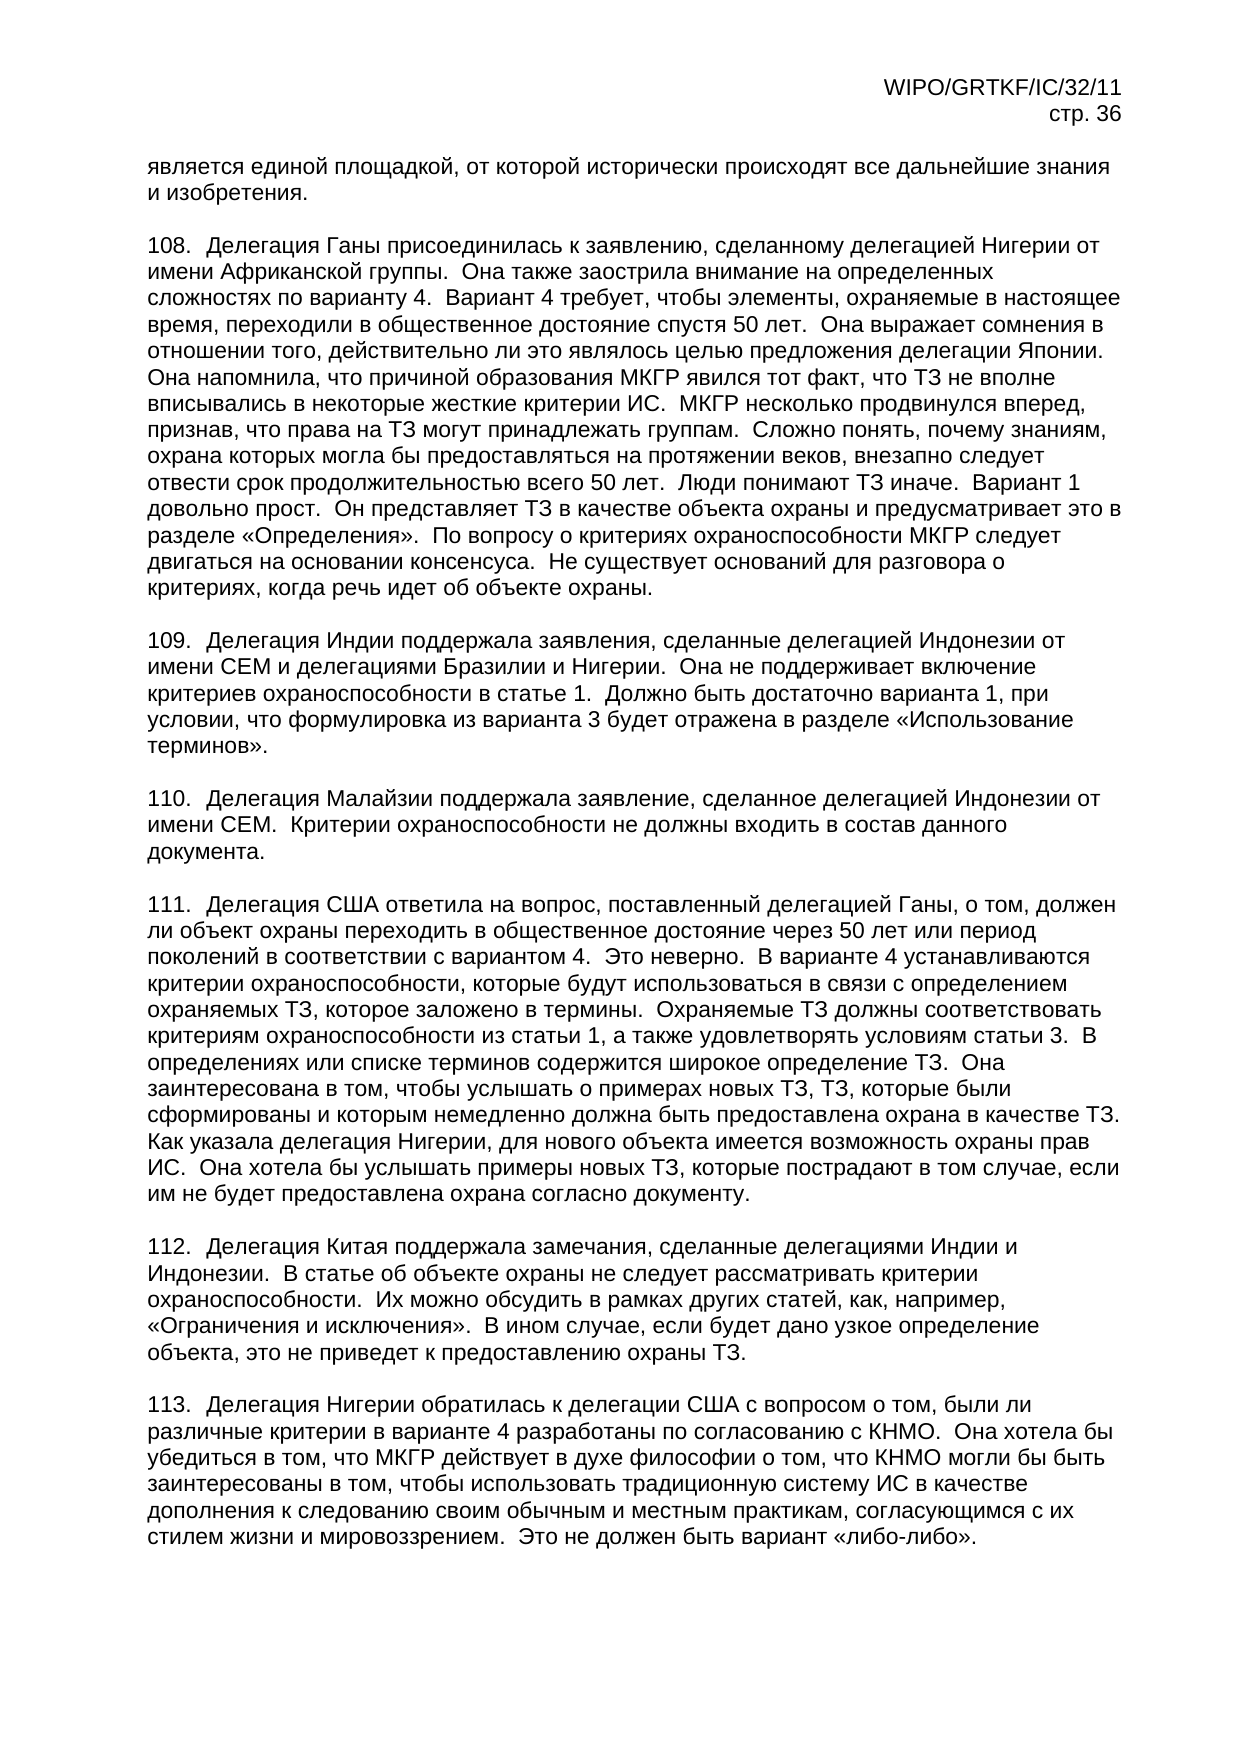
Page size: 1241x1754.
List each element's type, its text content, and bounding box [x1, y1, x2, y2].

list Делегация Нигерии обратилась к делегации США с вопросом о том, были ли различные критерии в варианте 4 разработаны по согласованию с КНМО. Она хотела бы убедиться в том, что МКГР действует в духе философии о том, что КНМО могли бы быть заинтересованы в том, чтобы использовать традиционную систему ИС в качестве дополнения к следованию своим обычным и местным практикам, согласующимся с их стилем жизни и мировоззрением. Это не должен быть вариант «либо-либо». [147, 1391, 1122, 1549]
list Делегация Малайзии поддержала заявление, сделанное делегацией Индонезии от имени СЕМ. Критерии охраноспособности не должны входить в состав данного документа. [147, 785, 1122, 864]
list Делегация Индии поддержала заявления, сделанные делегацией Индонезии от имени СЕМ и делегациями Бразилии и Нигерии. Она не поддерживает включение критериев охраноспособности в статье 1. Должно быть достаточно варианта 1, при условии, что формулировка из варианта 3 будет отражена в разделе «Использование терминов». [147, 627, 1122, 759]
list Делегация Китая поддержала замечания, сделанные делегациями Индии и Индонезии. В статье об объекте охраны не следует рассматривать критерии охраноспособности. Их можно обсудить в рамках других статей, как, например, «Ограничения и исключения». В ином случае, если будет дано узкое определение объекта, это не приведет к предоставлению охраны ТЗ. [147, 1233, 1122, 1365]
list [147, 153, 1122, 205]
list Делегация Ганы присоединилась к заявлению, сделанному делегацией Нигерии от имени Африканской группы. Она также заострила внимание на определенных сложностях по варианту 4. Вариант 4 требует, чтобы элементы, охраняемые в настоящее время, переходили в общественное достояние спустя 50 лет. Она выражает сомнения в отношении того, действительно ли это являлось целью предложения делегации Японии. Она напомнила, что причиной образования МКГР явился тот факт, что ТЗ не вполне вписывались в некоторые жесткие критерии ИС. МКГР несколько продвинулся вперед, признав, что права на ТЗ могут принадлежать группам. Сложно понять, почему знаниям, охрана которых могла бы предоставляться на протяжении веков, внезапно следует отвести срок продолжительностью всего 50 лет. Люди понимают ТЗ иначе. Вариант 1 довольно прост. Он представляет ТЗ в качестве объекта охраны и предусматривает это в разделе «Определения». По вопросу о критериях охраноспособности МКГР следует двигаться на основании консенсуса. Не существует оснований для разговора о критериях, когда речь идет об объекте охраны. [147, 232, 1122, 601]
list Делегация США ответила на вопрос, поставленный делегацией Ганы, о том, должен ли объект охраны переходить в общественное достояние через 50 лет или период поколений в соответствии с вариантом 4. Это неверно. В варианте 4 устанавливаются критерии охраноспособности, которые будут использоваться в связи с определением охраняемых ТЗ, которое заложено в термины. Охраняемые ТЗ должны соответствовать критериям охраноспособности из статьи 1, а также удовлетворять условиям статьи 3. В определениях или списке терминов содержится широкое определение ТЗ. Она заинтересована в том, чтобы услышать о примерах новых ТЗ, ТЗ, которые были сформированы и которым немедленно должна быть предоставлена охрана в качестве ТЗ. Как указала делегация Нигерии, для нового объекта имеется возможность охраны прав ИС. Она хотела бы услышать примеры новых ТЗ, которые пострадают в том случае, если им не будет предоставлена охрана согласно документу. [147, 891, 1122, 1207]
